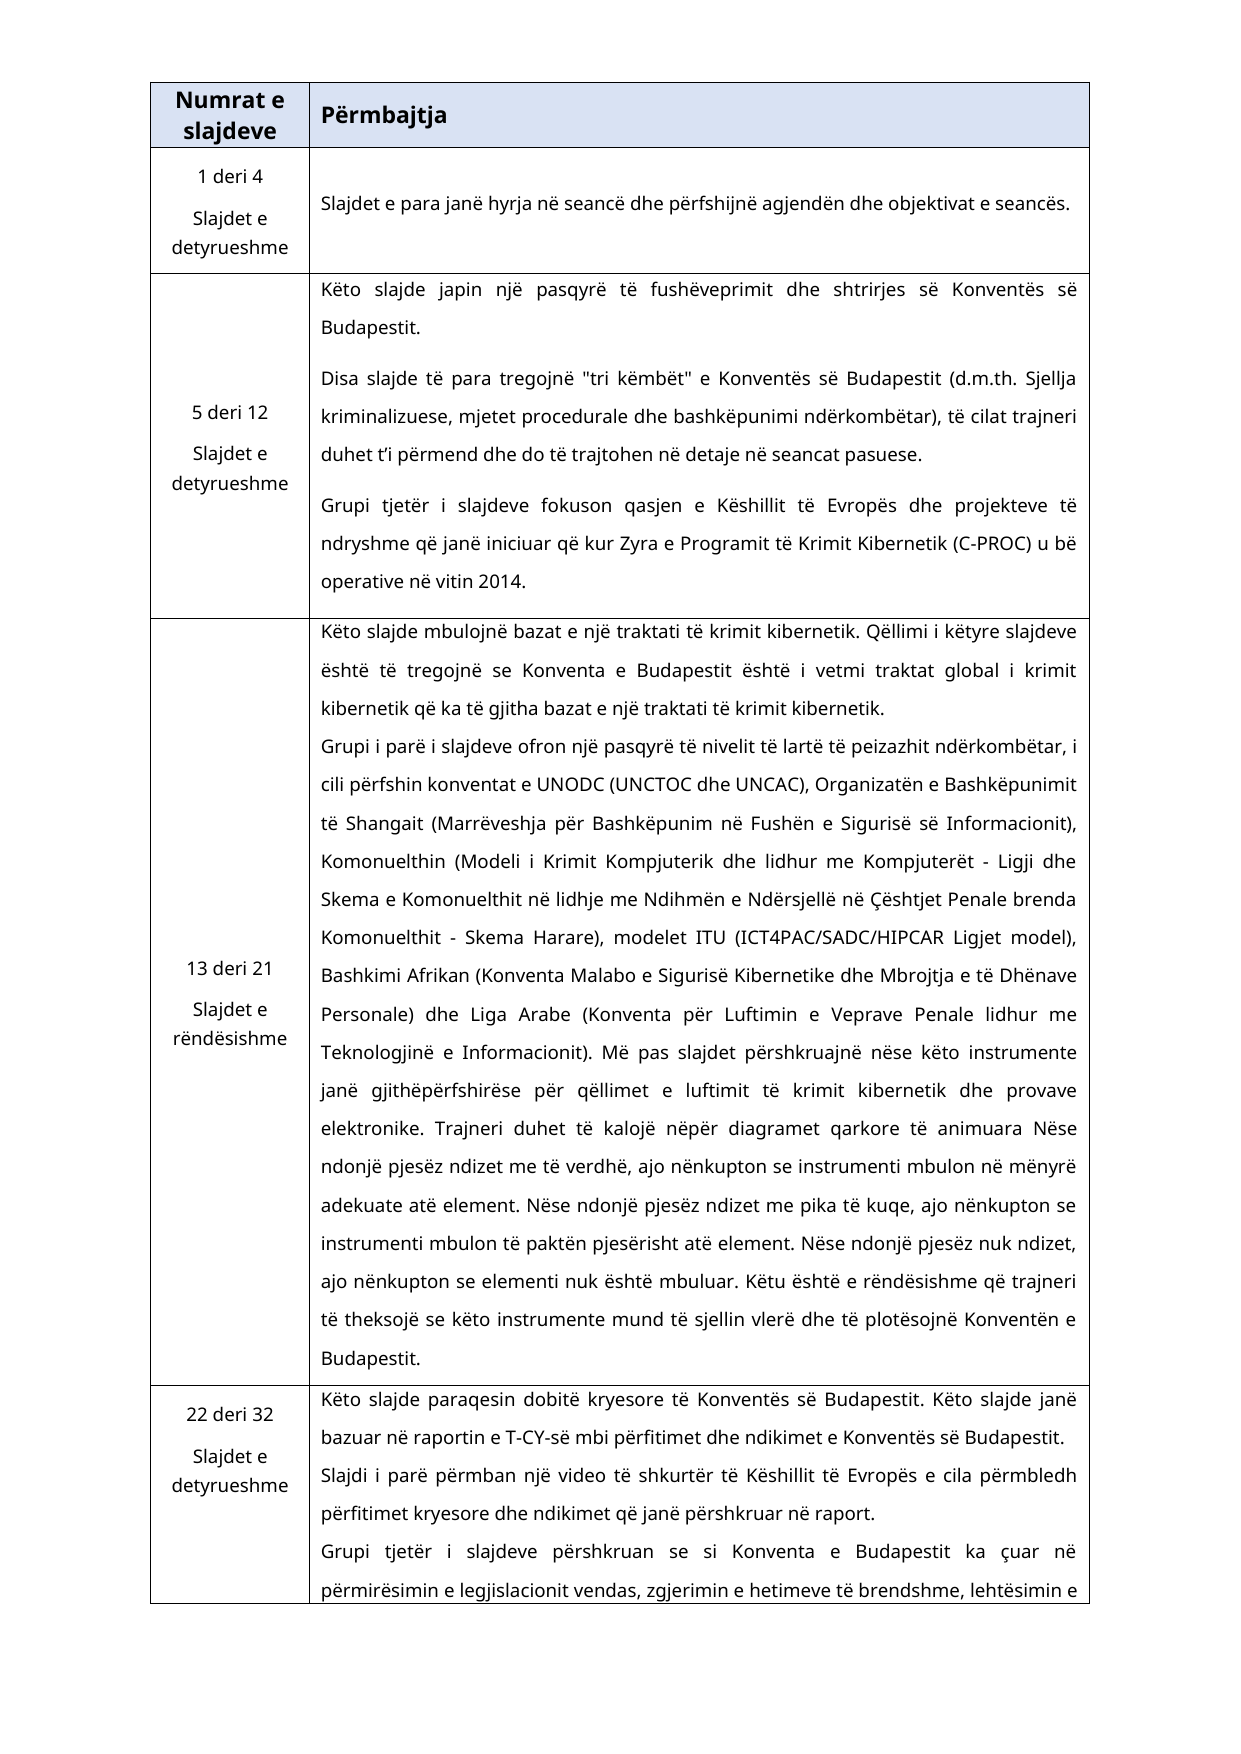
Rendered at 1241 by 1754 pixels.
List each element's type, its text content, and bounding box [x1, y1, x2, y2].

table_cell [310, 1386, 1089, 1602]
table_cell Slajdet e para janë hyrja në seancë dhe përfshijnë agjendën dhe objektivat e seancës. [310, 148, 1089, 273]
table_cell Numrat e slajdeve [151, 83, 309, 147]
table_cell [151, 1386, 309, 1602]
table_cell Këto slajde japin një pasqyrë të fushëveprimit dhe shtrirjes së Konventës së Budapestit. Disa slajde të para tregojnë "tri këmbët" e Konventës së Budapestit (d.m.th. Sjellja kriminalizuese, mjetet procedurale dhe bashkëpunimi ndërkombëtar), të cilat trajneri duhet t’i përmend dhe do të trajtohen në detaje në seancat pasuese. Grupi tjetër i slajdeve fokuson qasjen e Këshillit të Evropës dhe projekteve të ndryshme që janë iniciuar që kur Zyra e Programit të Krimit Kibernetik (C-PROC) u bë operative në vitin 2014. [310, 274, 1089, 618]
table_cell 13 deri 21 Slajdet e rëndësishme [151, 619, 309, 1385]
table_cell 5 deri 12 Slajdet e detyrueshme [151, 274, 309, 618]
table_cell Përmbajtja [310, 83, 1089, 147]
table_cell 1 deri 4 Slajdet e detyrueshme [151, 148, 309, 273]
table_cell Këto slajde mbulojnë bazat e një traktati të krimit kibernetik. Qëllimi i këtyre slajdeve është të tregojnë se Konventa e Budapestit është i vetmi traktat global i krimit kibernetik që ka të gjitha bazat e një traktati të krimit kibernetik. Grupi i parë i slajdeve ofron një pasqyrë të nivelit të lartë të peizazhit ndërkombëtar, i cili përfshin konventat e UNODC (UNCTOC dhe UNCAC), Organizatën e Bashkëpunimit të Shangait (Marrëveshja për Bashkëpunim në Fushën e Sigurisë së Informacionit), Komonuelthin (Modeli i Krimit Kompjuterik dhe lidhur me Kompjuterët - Ligji dhe Skema e Komonuelthit në lidhje me Ndihmën e Ndërsjellë në Çështjet Penale brenda Komonuelthit - Skema Harare), modelet ITU (ICT4PAC/SADC/HIPCAR Ligjet model), Bashkimi Afrikan (Konventa Malabo e Sigurisë Kibernetike dhe Mbrojtja e të Dhënave Personale) dhe Liga Arabe (Konventa për Luftimin e Veprave Penale lidhur me Teknologjinë e Informacionit). Më pas slajdet përshkruajnë nëse këto instrumente janë gjithëpërfshirëse për qëllimet e luftimit të krimit kibernetik dhe provave elektronike. Trajneri duhet të kalojë nëpër diagramet qarkore të animuara Nëse ndonjë pjesëz ndizet me të verdhë, ajo nënkupton se instrumenti mbulon në mënyrë adekuate atë element. Nëse ndonjë pjesëz ndizet me pika të kuqe, ajo nënkupton se instrumenti mbulon të paktën pjesërisht atë element. Nëse ndonjë pjesëz nuk ndizet, ajo nënkupton se elementi nuk është mbuluar. Këtu është e rëndësishme që trajneri të theksojë se këto instrumente mund të sjellin vlerë dhe të plotësojnë Konventën e Budapestit. [310, 619, 1089, 1385]
